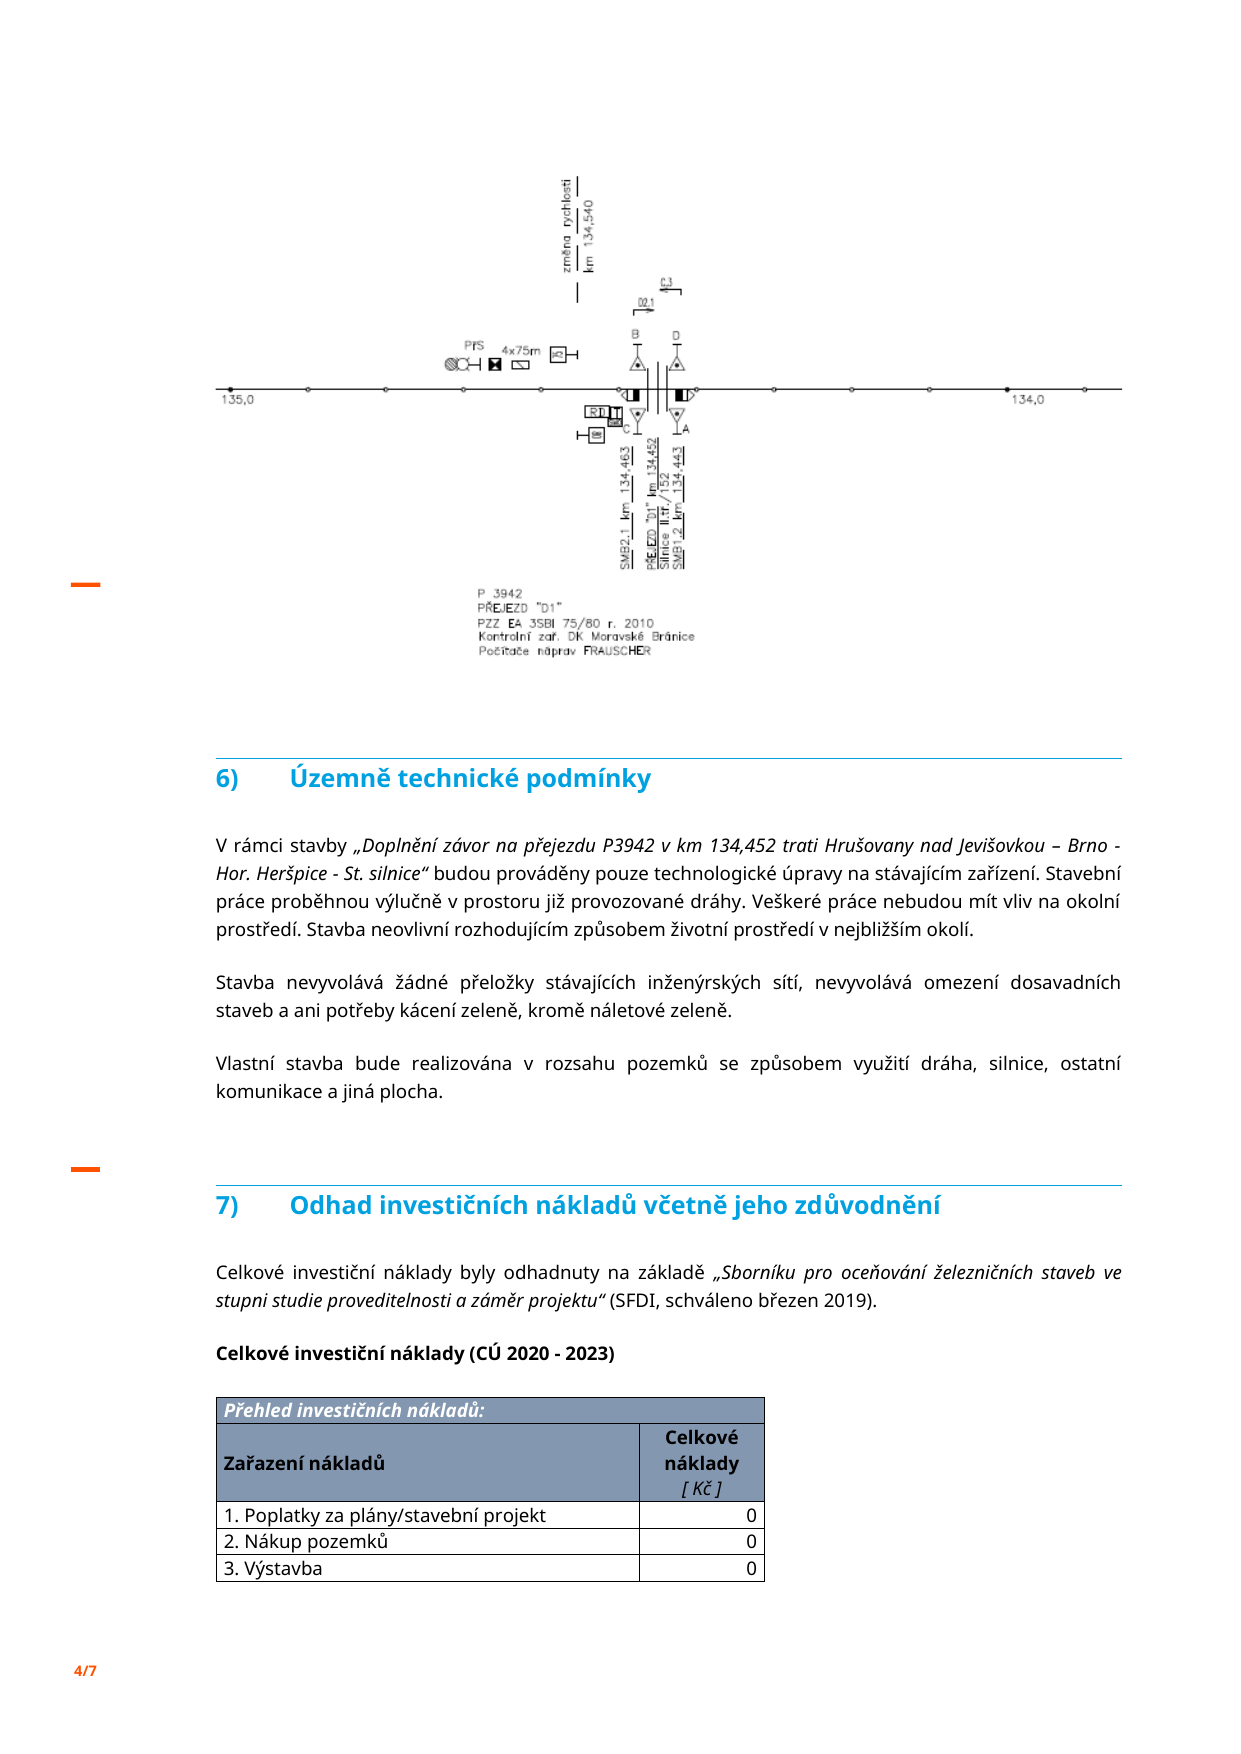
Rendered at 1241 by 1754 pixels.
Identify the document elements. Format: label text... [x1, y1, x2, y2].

table_cell 0 [640, 1555, 764, 1581]
table_cell Zařazení nákladů [217, 1424, 639, 1501]
table_cell Celkové náklady [ Kč ] [640, 1424, 764, 1501]
text Vlastní stavba bude realizována v rozsahu pozemků se způsobem využití dráha, silnice, ostatní komunikace a jiná plocha. [216, 1051, 1122, 1104]
text Celkové investiční náklady byly odhadnuty na základě „Sborníku pro oceňování železničních staveb ve stupni studie proveditelnosti a záměr projektu“ (SFDI, schváleno březen 2019). [216, 1259, 1122, 1313]
table_header Přehled investičních nákladů: [217, 1398, 764, 1423]
table_cell 3. Výstavba [217, 1555, 639, 1581]
picture [215, 120, 1123, 678]
subtitle 7) Odhad investičních nákladů včetně jeho zdůvodnění [216, 1186, 1122, 1222]
text V rámci stavby „Doplnění závor na přejezdu P3942 v km 134,452 trati Hrušovany nad Jevišovkou – Brno - Hor. Heršpice - St. silnice“ budou prováděny pouze technologické úpravy na stávajícím zařízení. Stavební práce proběhnou výlučně v prostoru již provozované dráhy. Veškeré práce nebudou mít vliv na okolní prostředí. Stavba neovlivní rozhodujícím způsobem životní prostředí v nejbližším okolí. [216, 833, 1122, 942]
table_cell 2. Nákup pozemků [217, 1529, 639, 1554]
table_cell 1. Poplatky za plány/stavební projekt [217, 1502, 639, 1527]
text Stavba nevyvolává žádné přeložky stávajících inženýrských sítí, nevyvolává omezení dosavadních staveb a ani potřeby kácení zeleně, kromě náletové zeleně. [216, 970, 1122, 1023]
table_cell 0 [640, 1502, 764, 1527]
subtitle 6) Územně technické podmínky [216, 759, 1122, 795]
subtitle Celkové investiční náklady (CÚ 2020 - 2023) [216, 1341, 1122, 1366]
table_cell 0 [640, 1529, 764, 1554]
